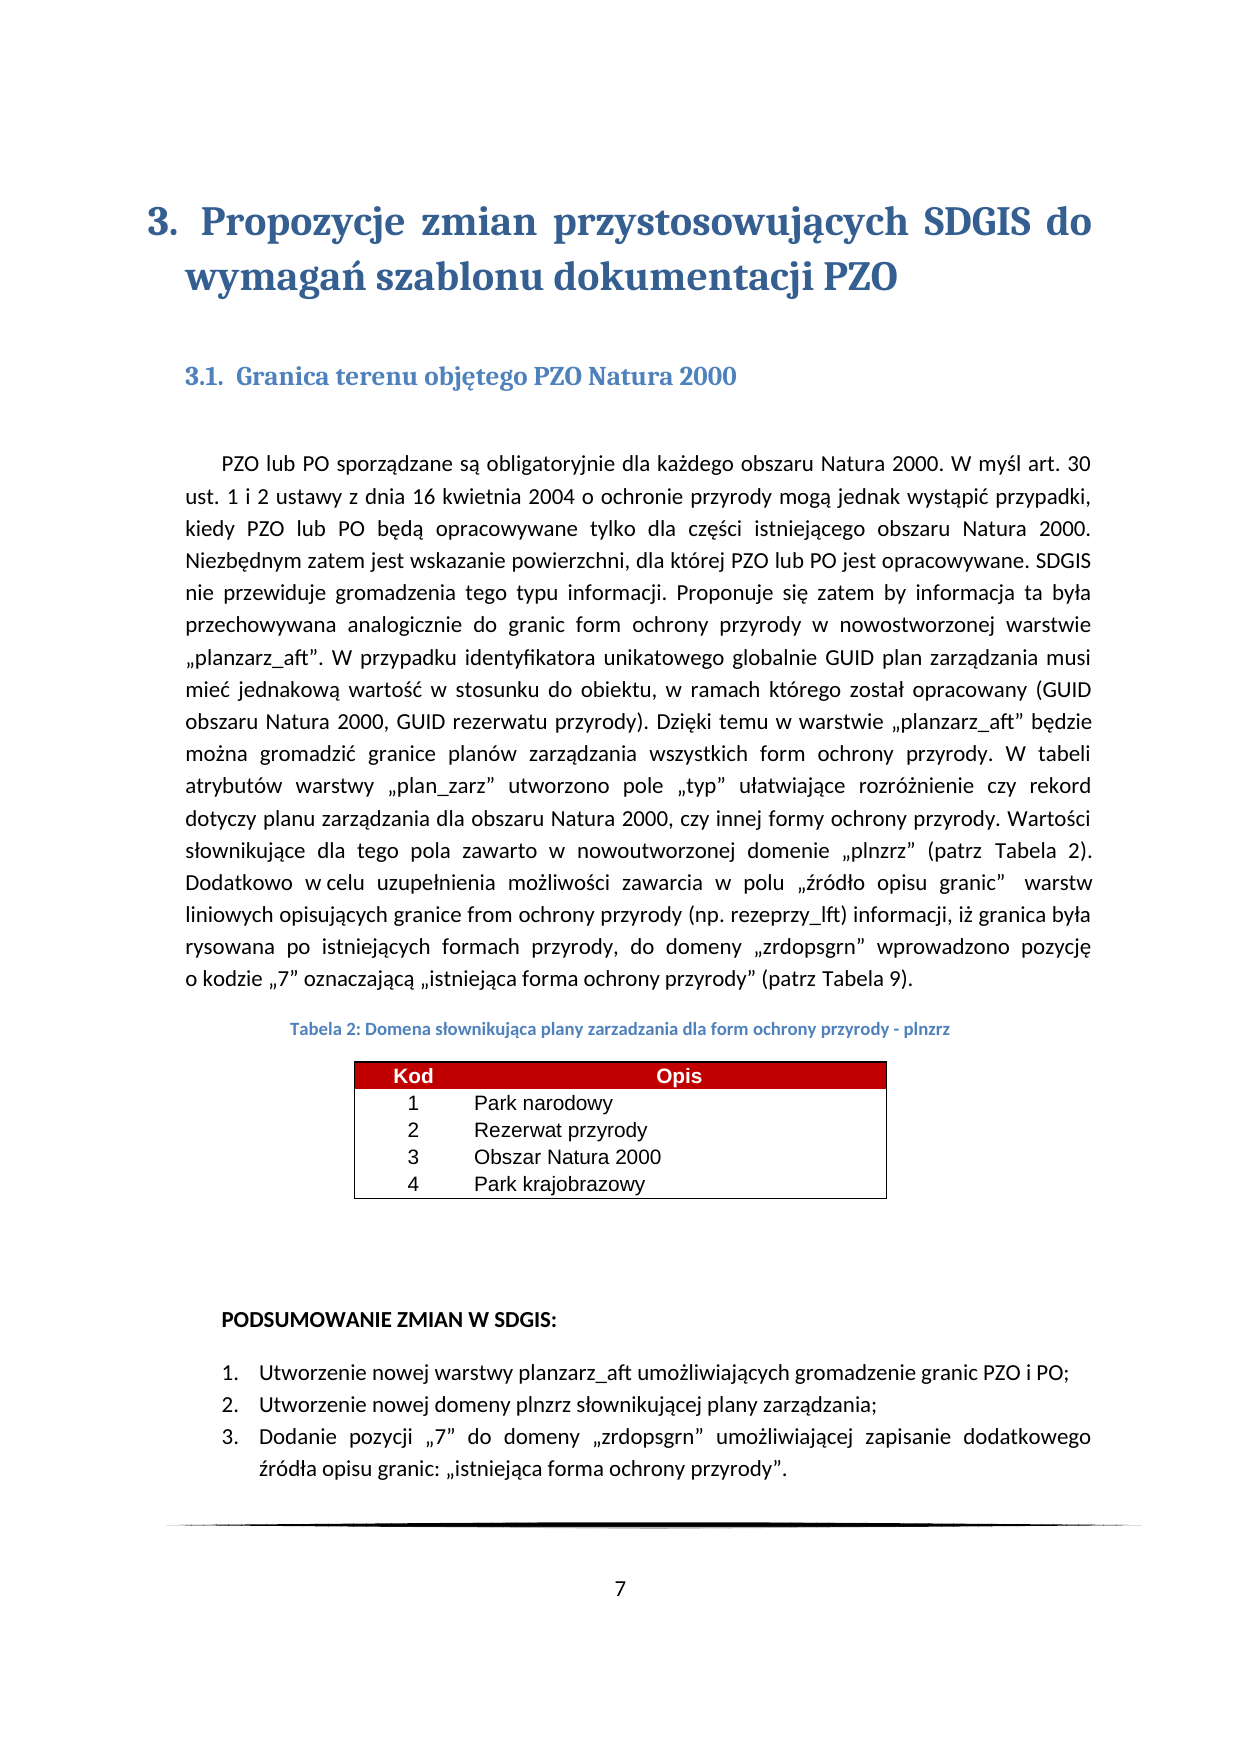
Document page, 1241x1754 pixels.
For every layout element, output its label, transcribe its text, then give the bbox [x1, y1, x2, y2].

table_cell Park narodowy [472, 1090, 886, 1117]
text PODSUMOWANIE ZMIAN W SDGIS: [185, 1305, 1093, 1333]
table_cell Rezerwat przyrody [472, 1117, 886, 1144]
table_cell 1 [355, 1090, 472, 1117]
table_cell 3 [355, 1144, 472, 1171]
table_cell Obszar Natura 2000 [472, 1144, 886, 1171]
table_cell 2 [355, 1117, 472, 1144]
list Utworzenie nowej domeny plnzrz słownikującej plany zarządzania; [221, 1390, 1093, 1418]
picture [166, 1521, 1142, 1529]
table_header Kod [355, 1063, 472, 1089]
table_header Opis [472, 1063, 886, 1089]
table_cell Park krajobrazowy [472, 1171, 886, 1198]
list Dodanie pozycji „7” do domeny „zrdopsgrn” umożliwiającej zapisanie dodatkowego źródła opisu granic: „istniejąca forma ochrony przyrody”. [221, 1422, 1093, 1482]
list Utworzenie nowej warstwy planzarz_aft umożliwiających gromadzenie granic PZO i PO; [221, 1358, 1093, 1386]
table_cell 4 [355, 1171, 472, 1198]
text PZO lub PO sporządzane są obligatoryjnie dla każdego obszaru Natura 2000. W myśl art. 30 ust. 1 i 2 ustawy z dnia 16 kwietnia 2004 o ochronie przyrody mogą jednak wystąpić przypadki, kiedy PZO lub PO będą opracowywane tylko dla części istniejącego obszaru Natura 2000. Niezbędnym zatem jest wskazanie powierzchni, dla której PZO lub PO jest opracowywane. SDGIS nie przewiduje gromadzenia tego typu informacji. Proponuje się zatem by informacja ta była przechowywana analogicznie do granic form ochrony przyrody w nowostworzonej warstwie „planzarz_aft”. W przypadku identyfikatora unikatowego globalnie GUID plan zarządzania musi mieć jednakową wartość w stosunku do obiektu, w ramach którego został opracowany (GUID obszaru Natura 2000, GUID rezerwatu przyrody). Dzięki temu w warstwie „planzarz_aft” będzie można gromadzić granice planów zarządzania wszystkich form ochrony przyrody. W tabeli atrybutów warstwy „plan_zarz” utworzono pole „typ” ułatwiające rozróżnienie czy rekord dotyczy planu zarządzania dla obszaru Natura 2000, czy innej formy ochrony przyrody. Wartości słownikujące dla tego pola zawarto w nowoutworzonej domenie „plnzrz” (patrz Tabela 2). Dodatkowo w celu uzupełnienia możliwości zawarcia w polu „źródło opisu granic” warstw liniowych opisujących granice from ochrony przyrody (np. rezeprzy_lft) informacji, iż granica była rysowana po istniejących formach przyrody, do domeny „zrdopsgrn” wprowadzono pozycję o kodzie „7” oznaczającą „istniejąca forma ochrony przyrody” (patrz Tabela 9). [185, 449, 1093, 993]
subtitle Granica terenu objętego PZO Natura 2000 [185, 361, 1093, 392]
subtitle Propozycje zmian przystosowujących SDGIS do wymagań szablonu dokumentacji PZO [148, 198, 1093, 301]
